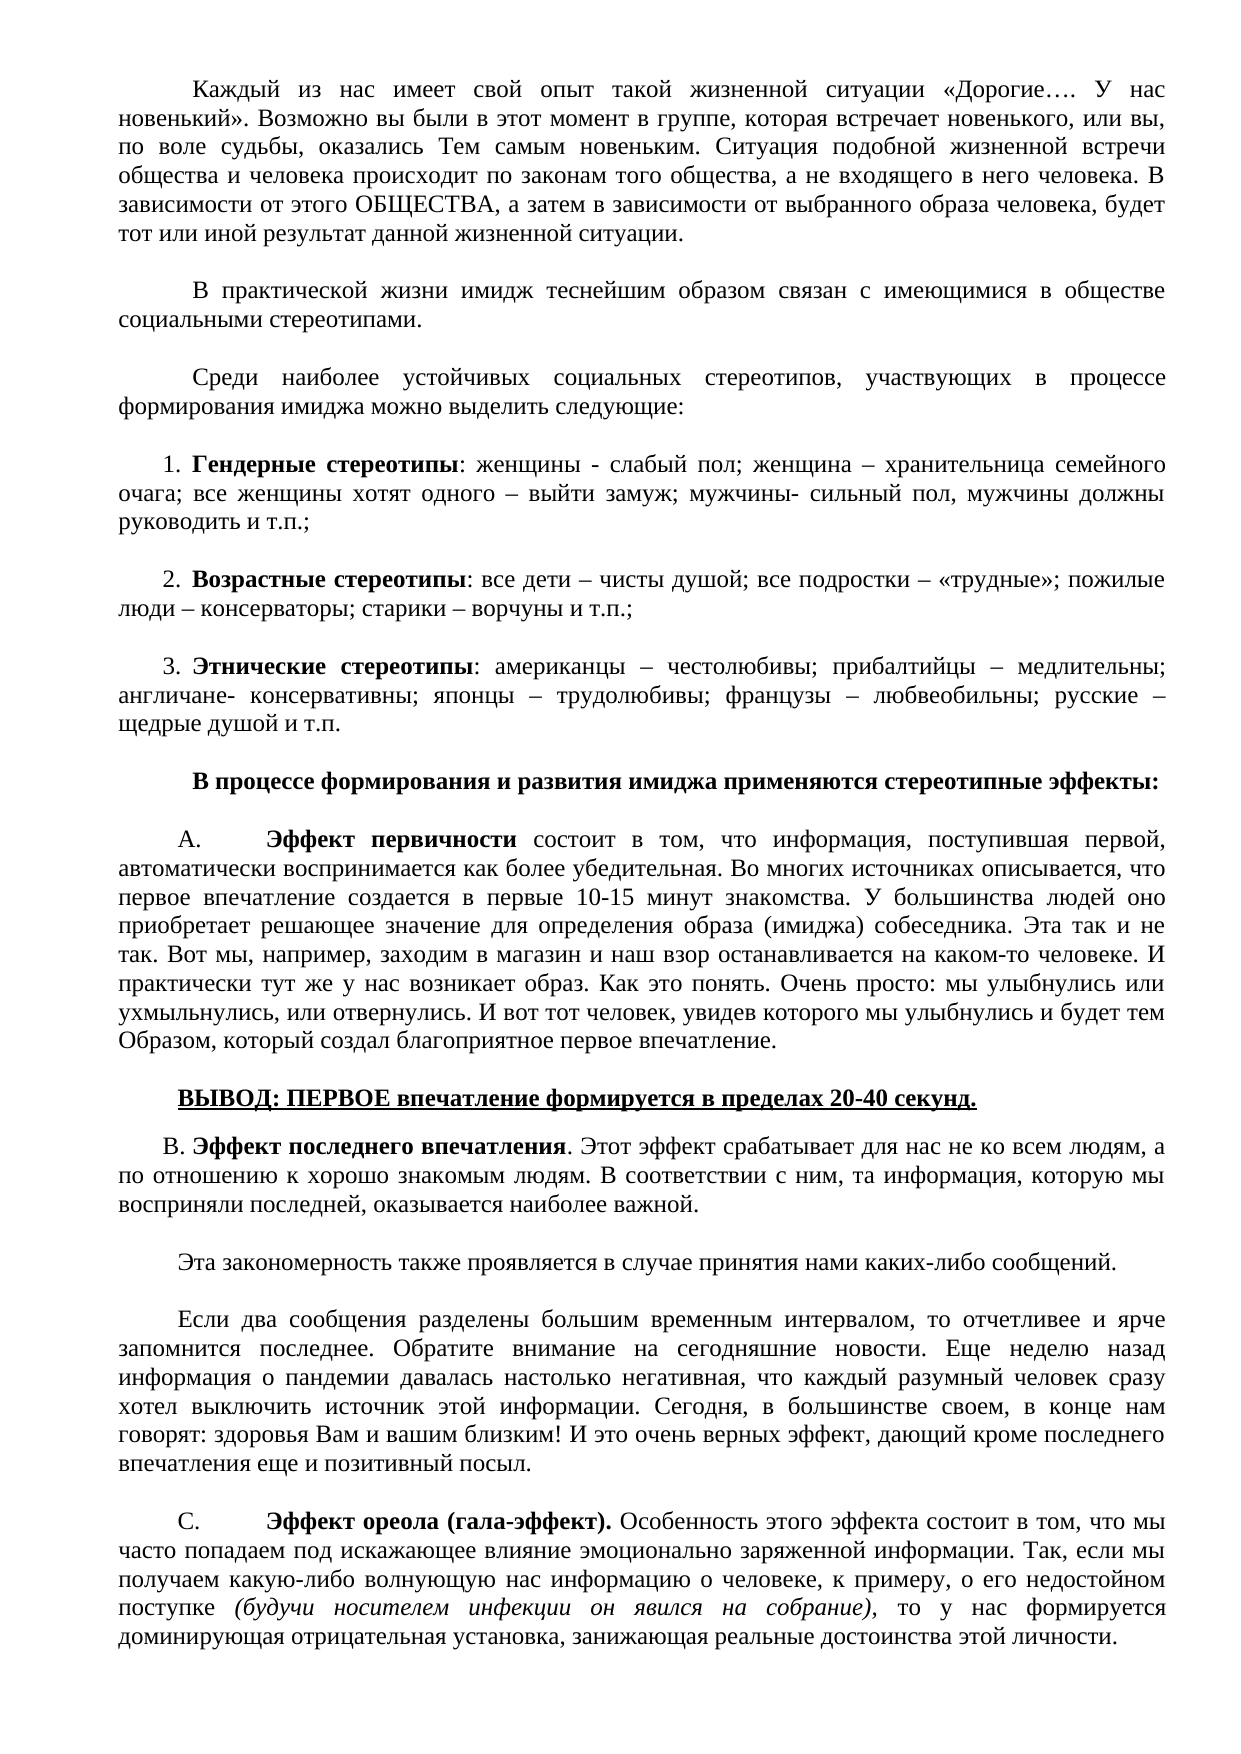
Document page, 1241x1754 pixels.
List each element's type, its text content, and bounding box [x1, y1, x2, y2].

text В практической жизни имидж теснейшим образом связан с имеющимися в обществе социальными стереотипами. [118, 276, 1167, 333]
text Каждый из нас имеет свой опыт такой жизненной ситуации «Дорогие…. У нас новенький». Возможно вы были в этот момент в группе, которая встречает новенького, или вы, по воле судьбы, оказались Тем самым новеньким. Ситуация подобной жизненной встречи общества и человека происходит по законам того общества, а не входящего в него человека. В зависимости от этого ОБЩЕСТВА, а затем в зависимости от выбранного образа человека, будет тот или иной результат данной жизненной ситуации. [118, 74, 1167, 246]
list Эффект последнего впечатления. Этот эффект срабатывает для нас не ко всем людям, а по отношению к хорошо знакомым людям. В соответствии с ним, та информация, которую мы восприняли последней, оказывается наиболее важной. [118, 1131, 1167, 1217]
list Этнические стереотипы: американцы – честолюбивы; прибалтийцы – медлительны; англичане- консервативны; японцы – трудолюбивы; французы – любвеобильны; русские – щедрые душой и т.п. [118, 651, 1167, 737]
list Гендерные стереотипы: женщины - слабый пол; женщина – хранительница семейного очага; все женщины хотят одного – выйти замуж; мужчины- сильный пол, мужчины должны руководить и т.п.; [118, 449, 1167, 535]
text В процессе формирования и развития имиджа применяются стереотипные эффекты: [118, 766, 1167, 795]
list Эффект ореола (гала-эффект). Особенность этого эффекта состоит в том, что мы часто попадаем под искажающее влияние эмоционально заряженной информации. Так, если мы получаем какую-либо волнующую нас информацию о человеке, к примеру, о его недостойном поступке (будучи носителем инфекции он явился на собрание), то у нас формируется доминирующая отрицательная установка, занижающая реальные достоинства этой личности. [118, 1506, 1167, 1650]
text Если два сообщения разделены большим временным интервалом, то отчетливее и ярче запомнится последнее. Обратите внимание на сегодняшние новости. Еще неделю назад информация о пандемии давалась настолько негативная, что каждый разумный человек сразу хотел выключить источник этой информации. Сегодня, в большинстве своем, в конце нам говорят: здоровья Вам и вашим близким! И это очень верных эффект, дающий кроме последнего впечатления еще и позитивный посыл. [118, 1304, 1167, 1477]
text ВЫВОД: ПЕРВОЕ впечатление формируется в пределах 20-40 секунд. [118, 1083, 1167, 1112]
text Среди наиболее устойчивых социальных стереотипов, участвующих в процессе формирования имиджа можно выделить следующие: [118, 362, 1167, 420]
text Эта закономерность также проявляется в случае принятия нами каких-либо сообщений. [118, 1247, 1167, 1275]
list Возрастные стереотипы: все дети – чисты душой; все подростки – «трудные»; пожилые люди – консерваторы; старики – ворчуны и т.п.; [118, 564, 1167, 622]
list Эффект первичности состоит в том, что информация, поступившая первой, автоматически воспринимается как более убедительная. Во многих источниках описывается, что первое впечатление создается в первые 10-15 минут знакомства. У большинства людей оно приобретает решающее значение для определения образа (имиджа) собеседника. Эта так и не так. Вот мы, например, заходим в магазин и наш взор останавливается на каком-то человеке. И практически тут же у нас возникает образ. Как это понять. Очень просто: мы улыбнулись или ухмыльнулись, или отвернулись. И вот тот человек, увидев которого мы улыбнулись и будет тем Образом, который создал благоприятное первое впечатление. [118, 824, 1167, 1054]
